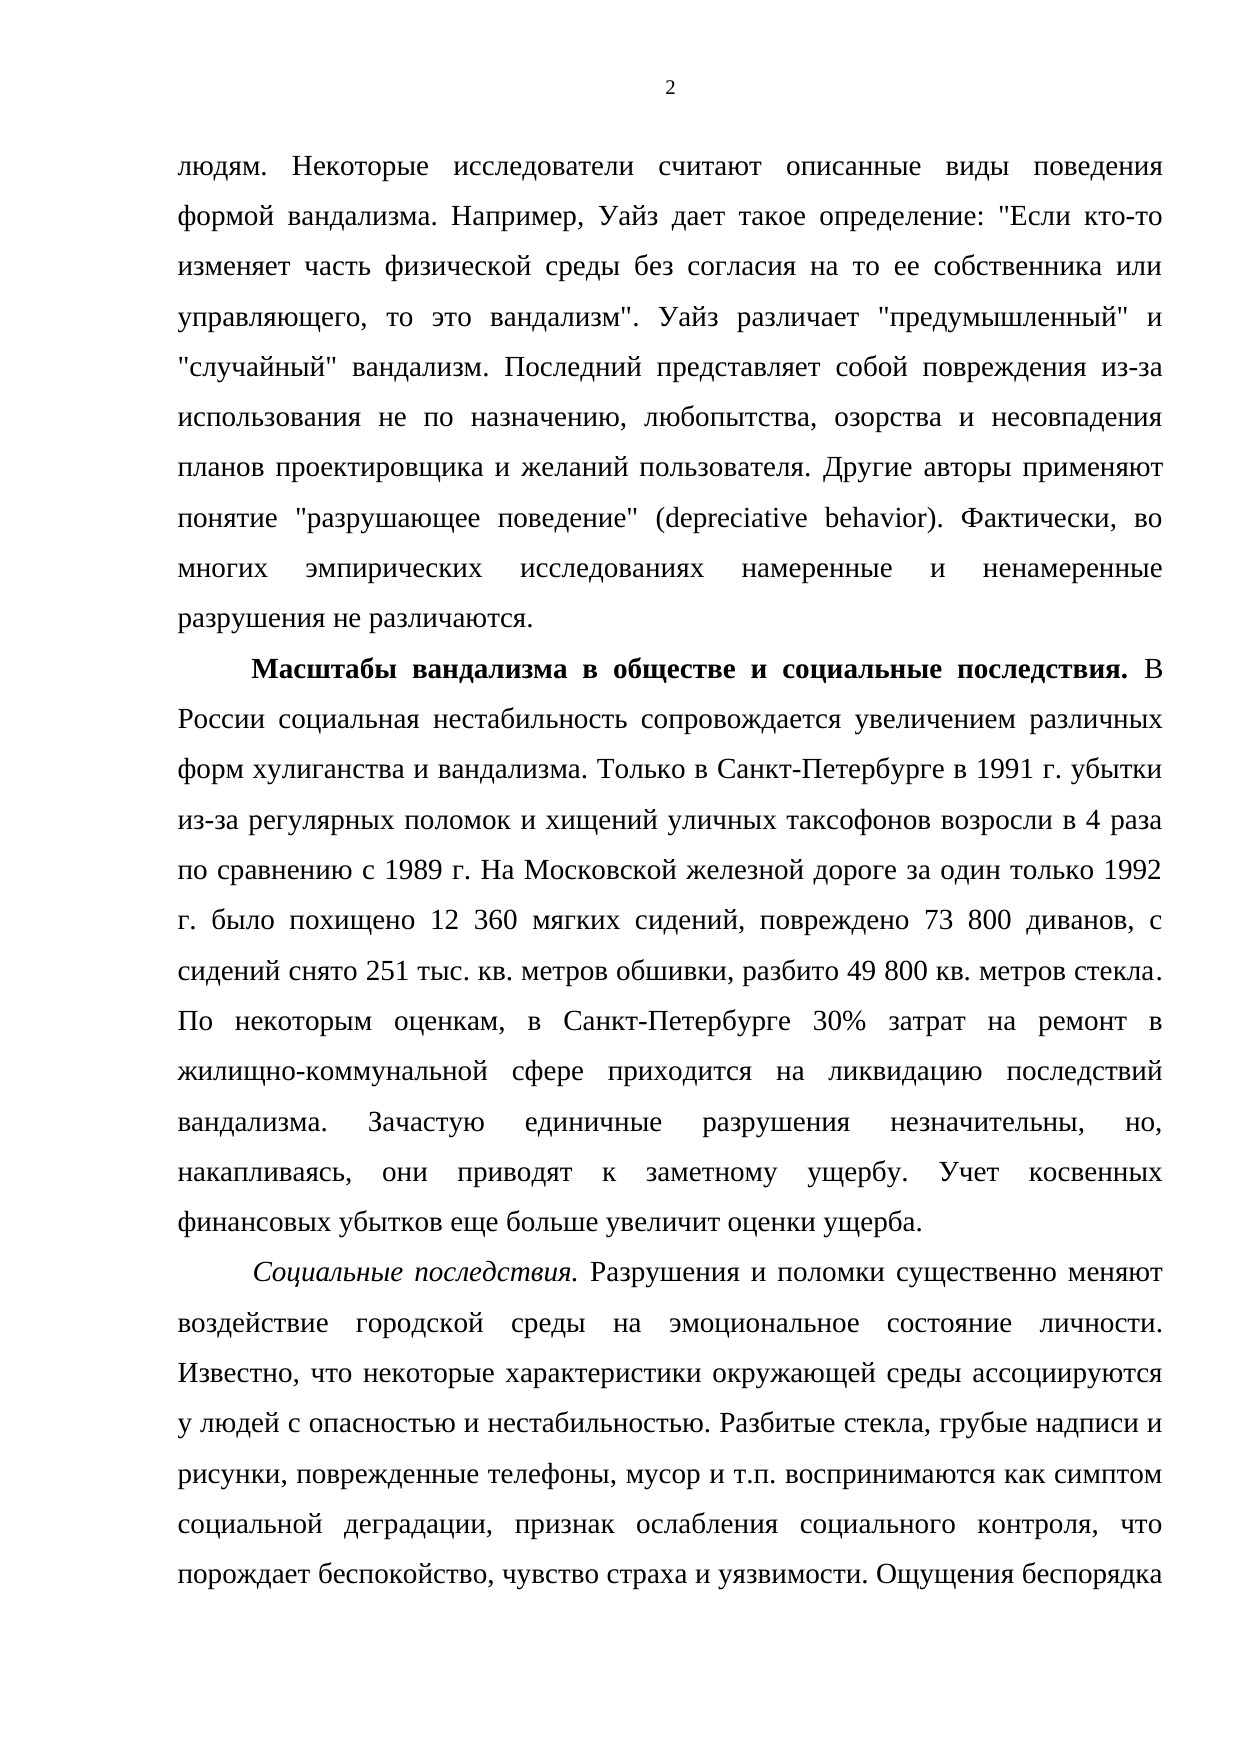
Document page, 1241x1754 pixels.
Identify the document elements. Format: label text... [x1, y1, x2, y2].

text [177, 1254, 1163, 1590]
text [177, 148, 1163, 634]
text Масштабы вандализма в обществе и социальные последствия. В России социальная нестабильность сопровождается увеличением различных форм хулиганства и вандализма. Только в Санкт-Петербурге в 1991 г. убытки из-за регулярных поломок и хищений уличных таксофонов возросли в 4 раза по сравнению с 1989 г. На Московской железной дороге за один только 1992 г. было похищено 12 360 мягких сидений, повреждено 73 800 диванов, с сидений снято 251 тыс. кв. метров обшивки, разбито 49 800 кв. метров стекла. По некоторым оценкам, в Санкт-Петербурге 30% затрат на ремонт в жилищно-коммунальной сфере приходится на ликвидацию последствий вандализма. Зачастую единичные разрушения незначительны, но, накапливаясь, они приводят к заметному ущербу. Учет косвенных финансовых убытков еще больше увеличит оценки ущерба. [177, 651, 1163, 1238]
